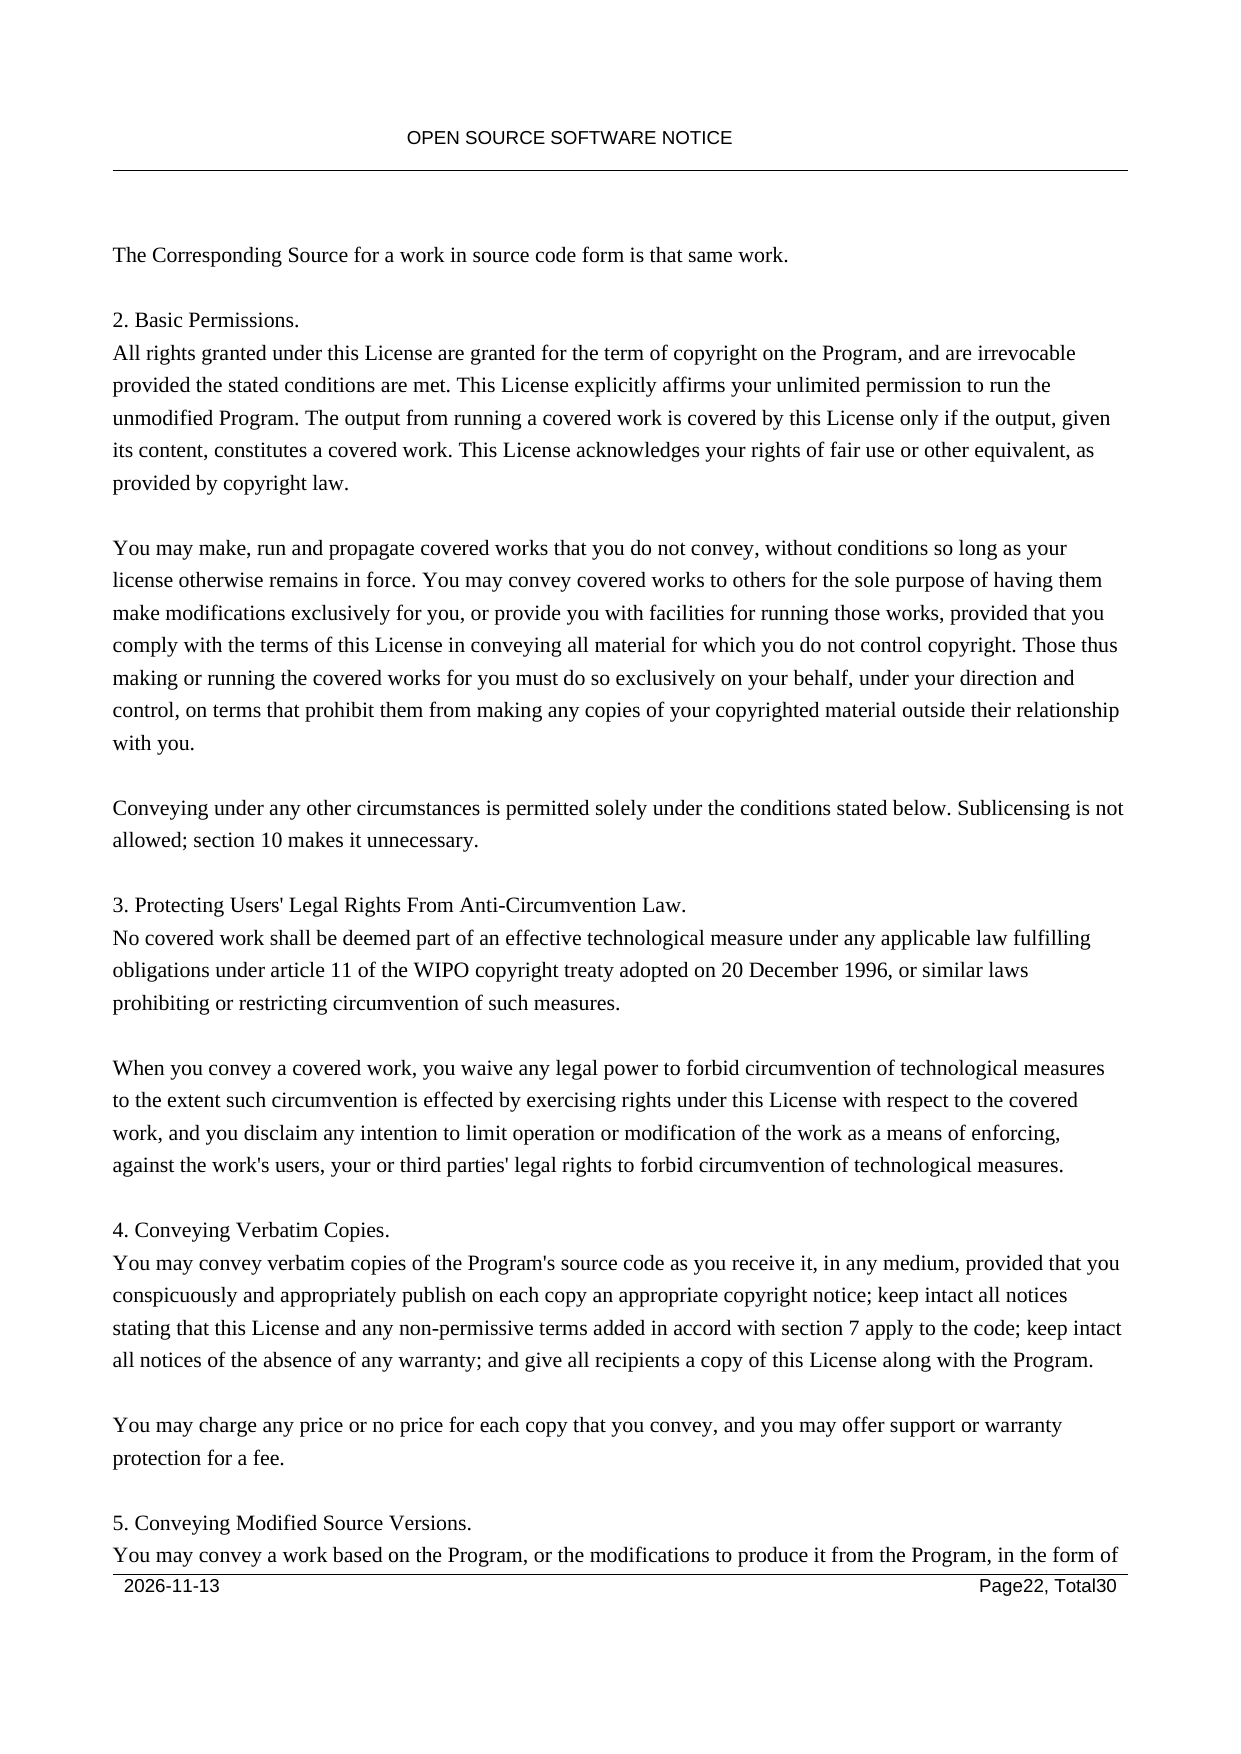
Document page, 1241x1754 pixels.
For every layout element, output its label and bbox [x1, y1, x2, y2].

text [112, 206, 1128, 1571]
